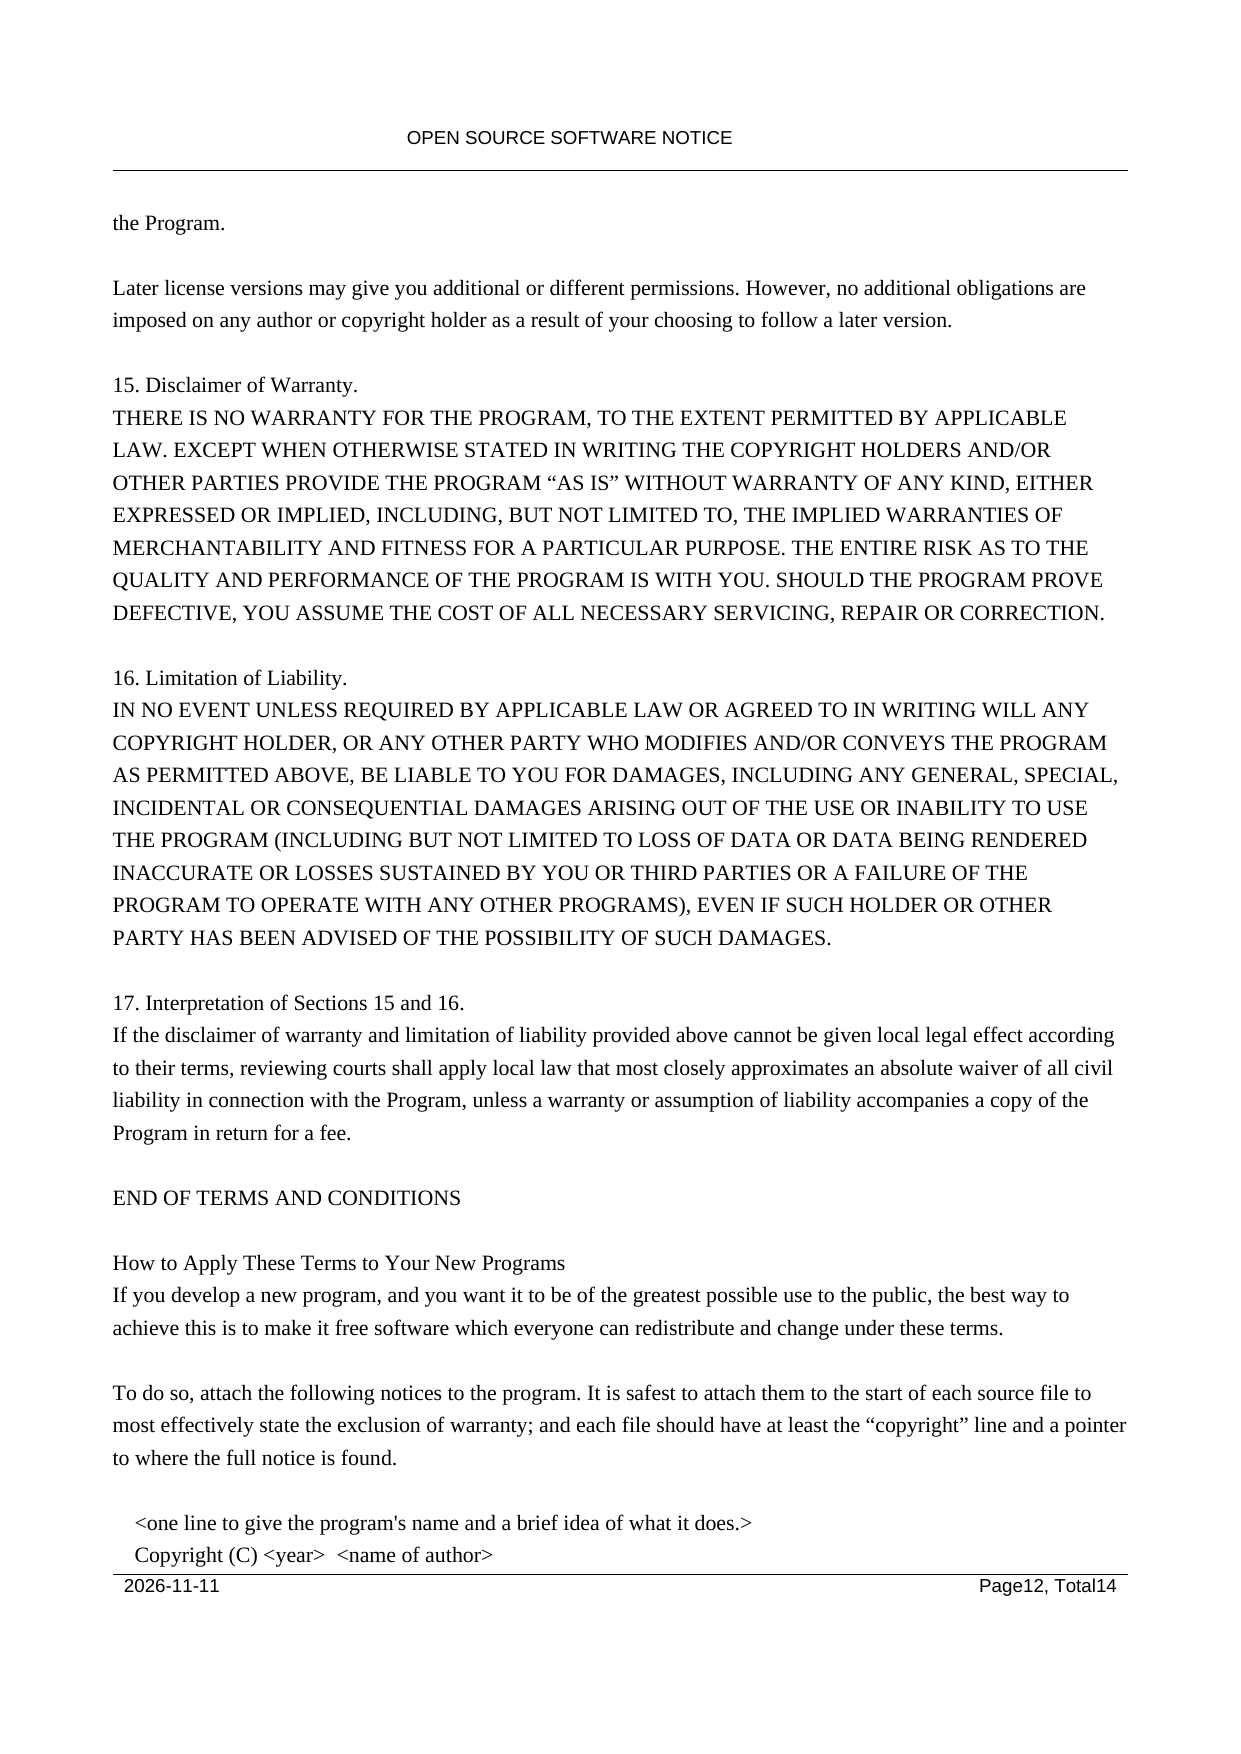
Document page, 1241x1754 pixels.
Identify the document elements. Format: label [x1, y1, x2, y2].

text [112, 206, 1128, 1571]
